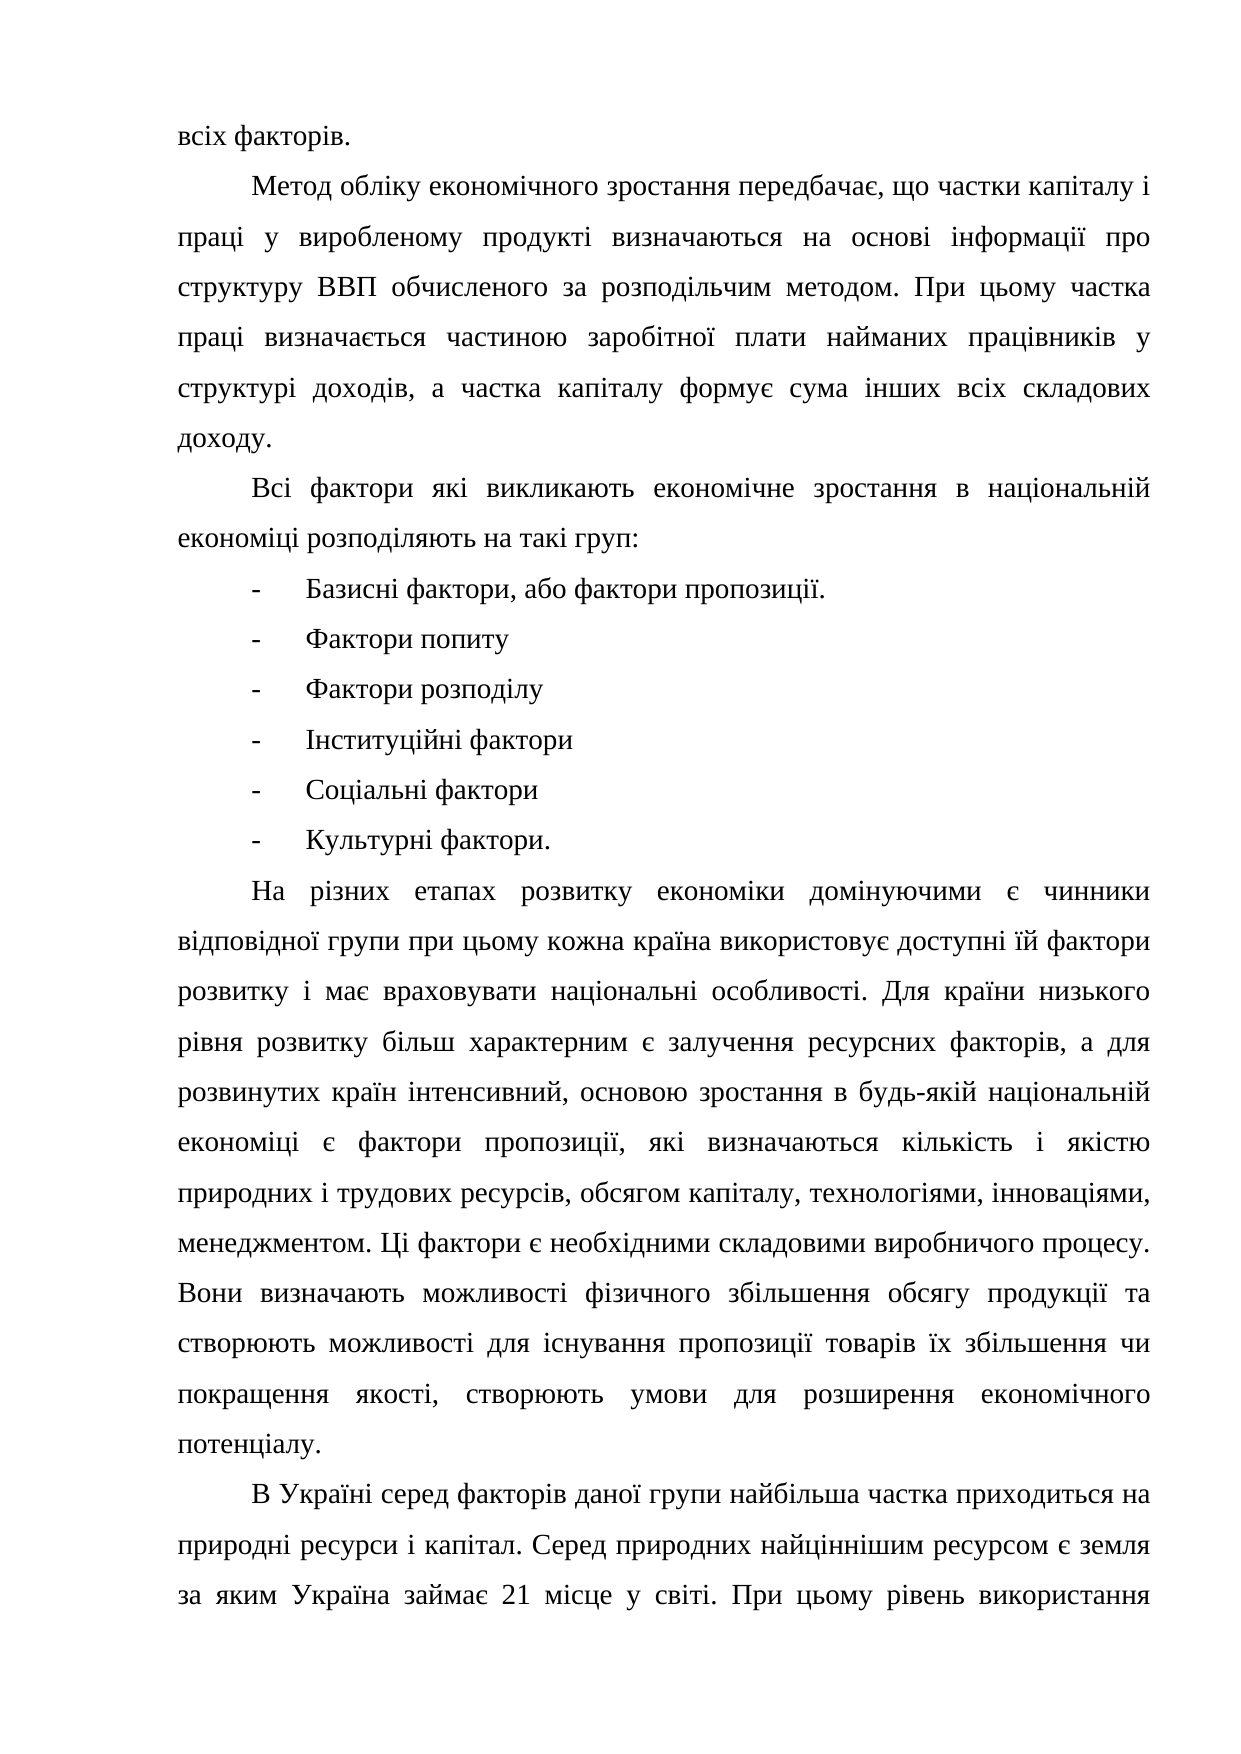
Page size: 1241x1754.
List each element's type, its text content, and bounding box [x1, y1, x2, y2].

text Всі фактори які викликають економічне зростання в національній економіці розподіляють на такі груп: [177, 470, 1152, 554]
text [177, 1477, 1152, 1611]
list Культурні фактори. [177, 822, 1152, 856]
list Фактори попиту [177, 621, 1152, 655]
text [177, 118, 1152, 152]
list Інституційні фактори [177, 722, 1152, 755]
list Базисні фактори, або фактори пропозиції. [177, 571, 1152, 604]
text Метод обліку економічного зростання передбачає, що частки капіталу і праці у виробленому продукті визначаються на основі інформації про структуру ВВП обчисленого за розподільчим методом. При цьому частка праці визначається частиною заробітної плати найманих працівників у структурі доходів, а частка капіталу формує сума інших всіх складових доходу. [177, 168, 1152, 453]
list Соціальні фактори [177, 772, 1152, 806]
text На різних етапах розвитку економіки домінуючими є чинники відповідної групи при цьому кожна країна використовує доступні їй фактори розвитку і має враховувати національні особливості. Для країни низького рівня розвитку більш характерним є залучення ресурсних факторів, а для розвинутих країн інтенсивний, основою зростання в будь-якій національній економіці є фактори пропозиції, які визначаються кількість і якістю природних і трудових ресурсів, обсягом капіталу, технологіями, інноваціями, менеджментом. Ці фактори є необхідними складовими виробничого процесу. Вони визначають можливості фізичного збільшення обсягу продукції та створюють можливості для існування пропозиції товарів їх збільшення чи покращення якості, створюють умови для розширення економічного потенціалу. [177, 873, 1152, 1460]
list Фактори розподілу [177, 672, 1152, 705]
